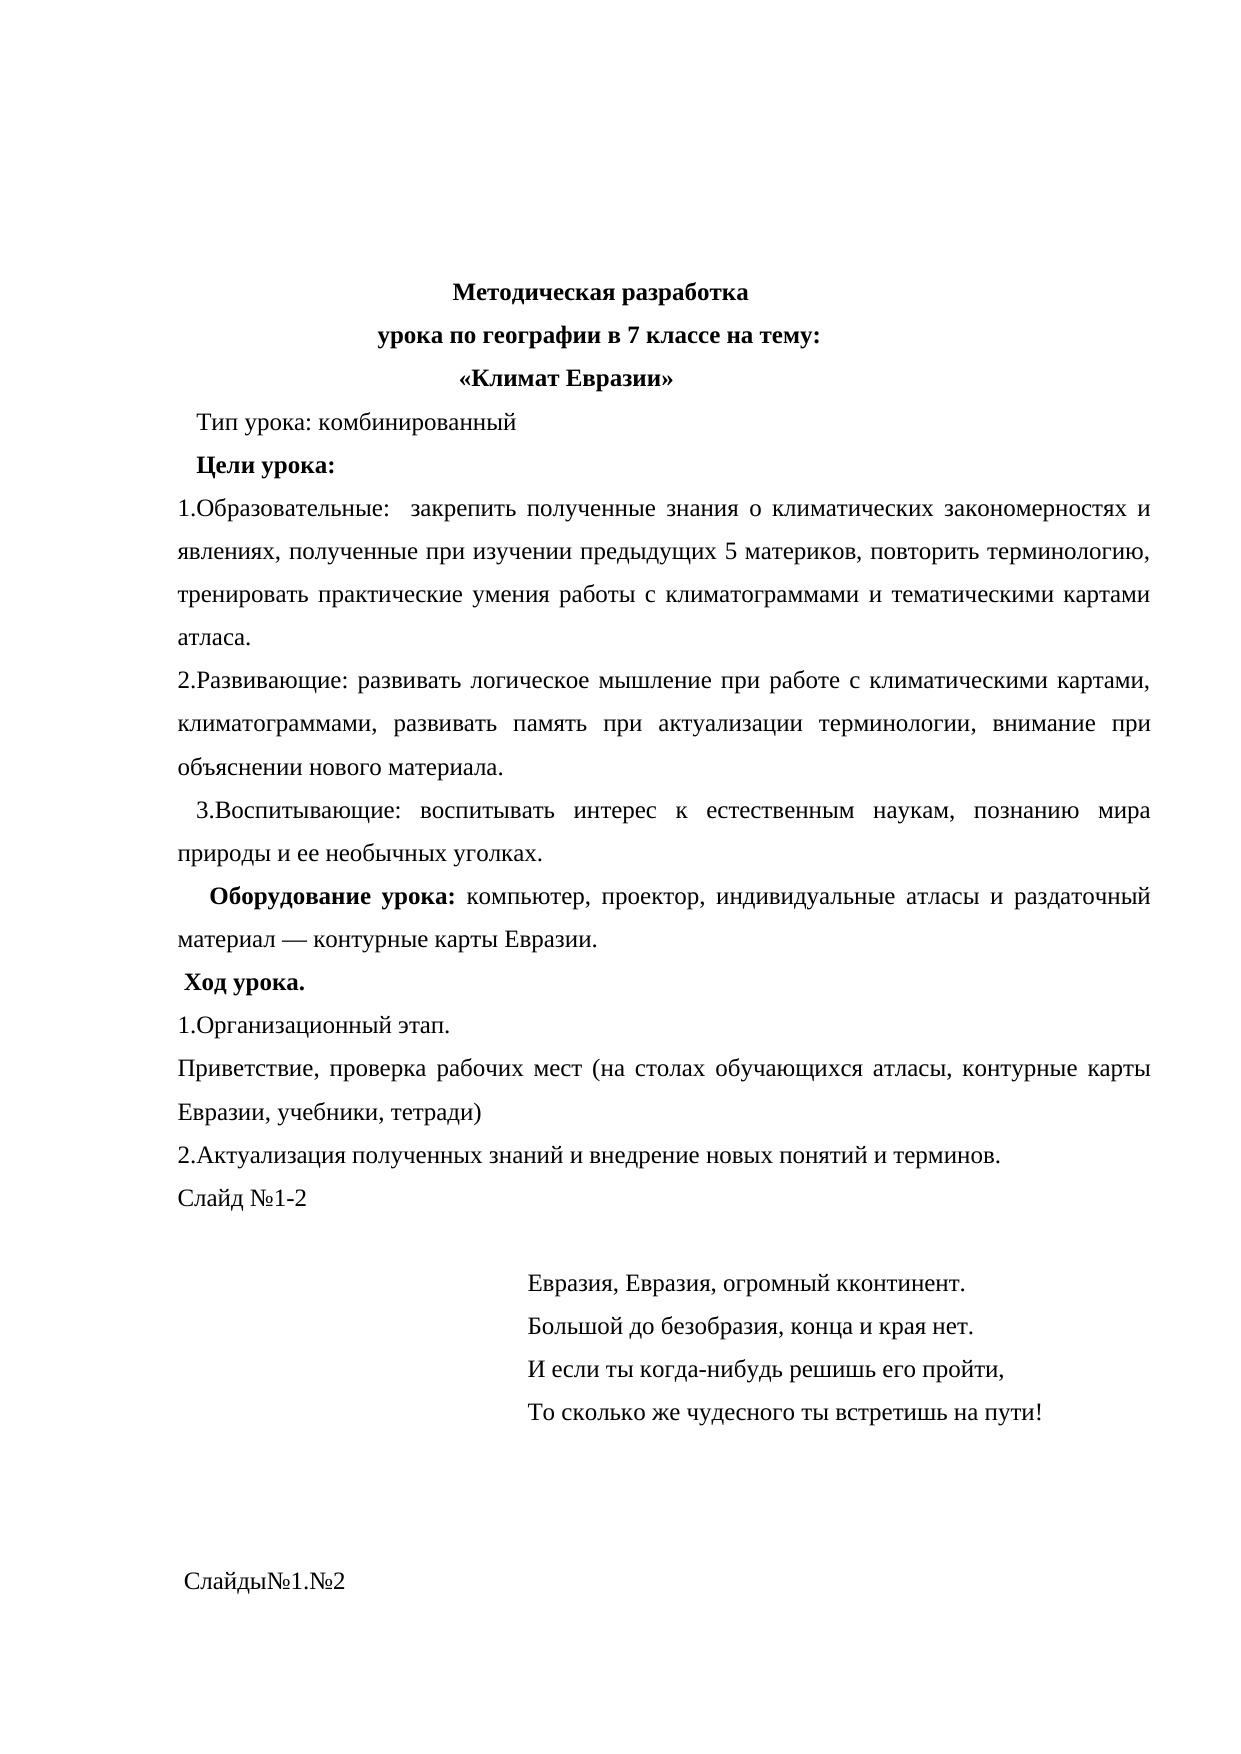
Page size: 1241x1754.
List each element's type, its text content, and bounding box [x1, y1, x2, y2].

text 1.Организационный этап. [177, 1010, 1152, 1039]
text урока по географии в 7 классе на тему: [177, 320, 1152, 349]
text 2.Развивающие: развивать логическое мышление при работе с климатическими картами, климатограммами, развивать память при актуализации терминологии, внимание при объяснении нового материала. [177, 665, 1152, 780]
text Методическая разработка [177, 277, 1152, 306]
text Тип урока: комбинированный [177, 407, 1152, 435]
text Евразия, Евразия, огромный кконтинент. Большой до безобразия, конца и края нет. И если ты когда-нибудь решишь его пройти, То сколько же чудесного ты встретишь на пути! [177, 1268, 1152, 1426]
text 2.Актуализация полученных знаний и внедрение новых понятий и терминов. [177, 1140, 1152, 1168]
text Оборудование урока: компьютер, проектор, индивидуальные атласы и раздаточный материал — контурные карты Евразии. [177, 881, 1152, 953]
text Слайд №1-2 [177, 1183, 1152, 1212]
text Слайды№1.№2 [177, 1566, 1152, 1595]
text 1.Образовательные: закрепить полученные знания о климатических закономерностях и явлениях, полученные при изучении предыдущих 5 материков, повторить терминологию, тренировать практические умения работы с климатограммами и тематическими картами атласа. [177, 493, 1152, 651]
text Цели урока: [177, 450, 1152, 478]
text «Климат Евразии» [177, 363, 1152, 392]
text Приветствие, проверка рабочих мест (на столах обучающихся атласы, контурные карты Евразии, учебники, тетради) [177, 1053, 1152, 1125]
text Ход урока. [177, 967, 1152, 996]
text 3.Воспитывающие: воспитывать интерес к естественным наукам, познанию мира природы и ее необычных уголках. [177, 795, 1152, 867]
